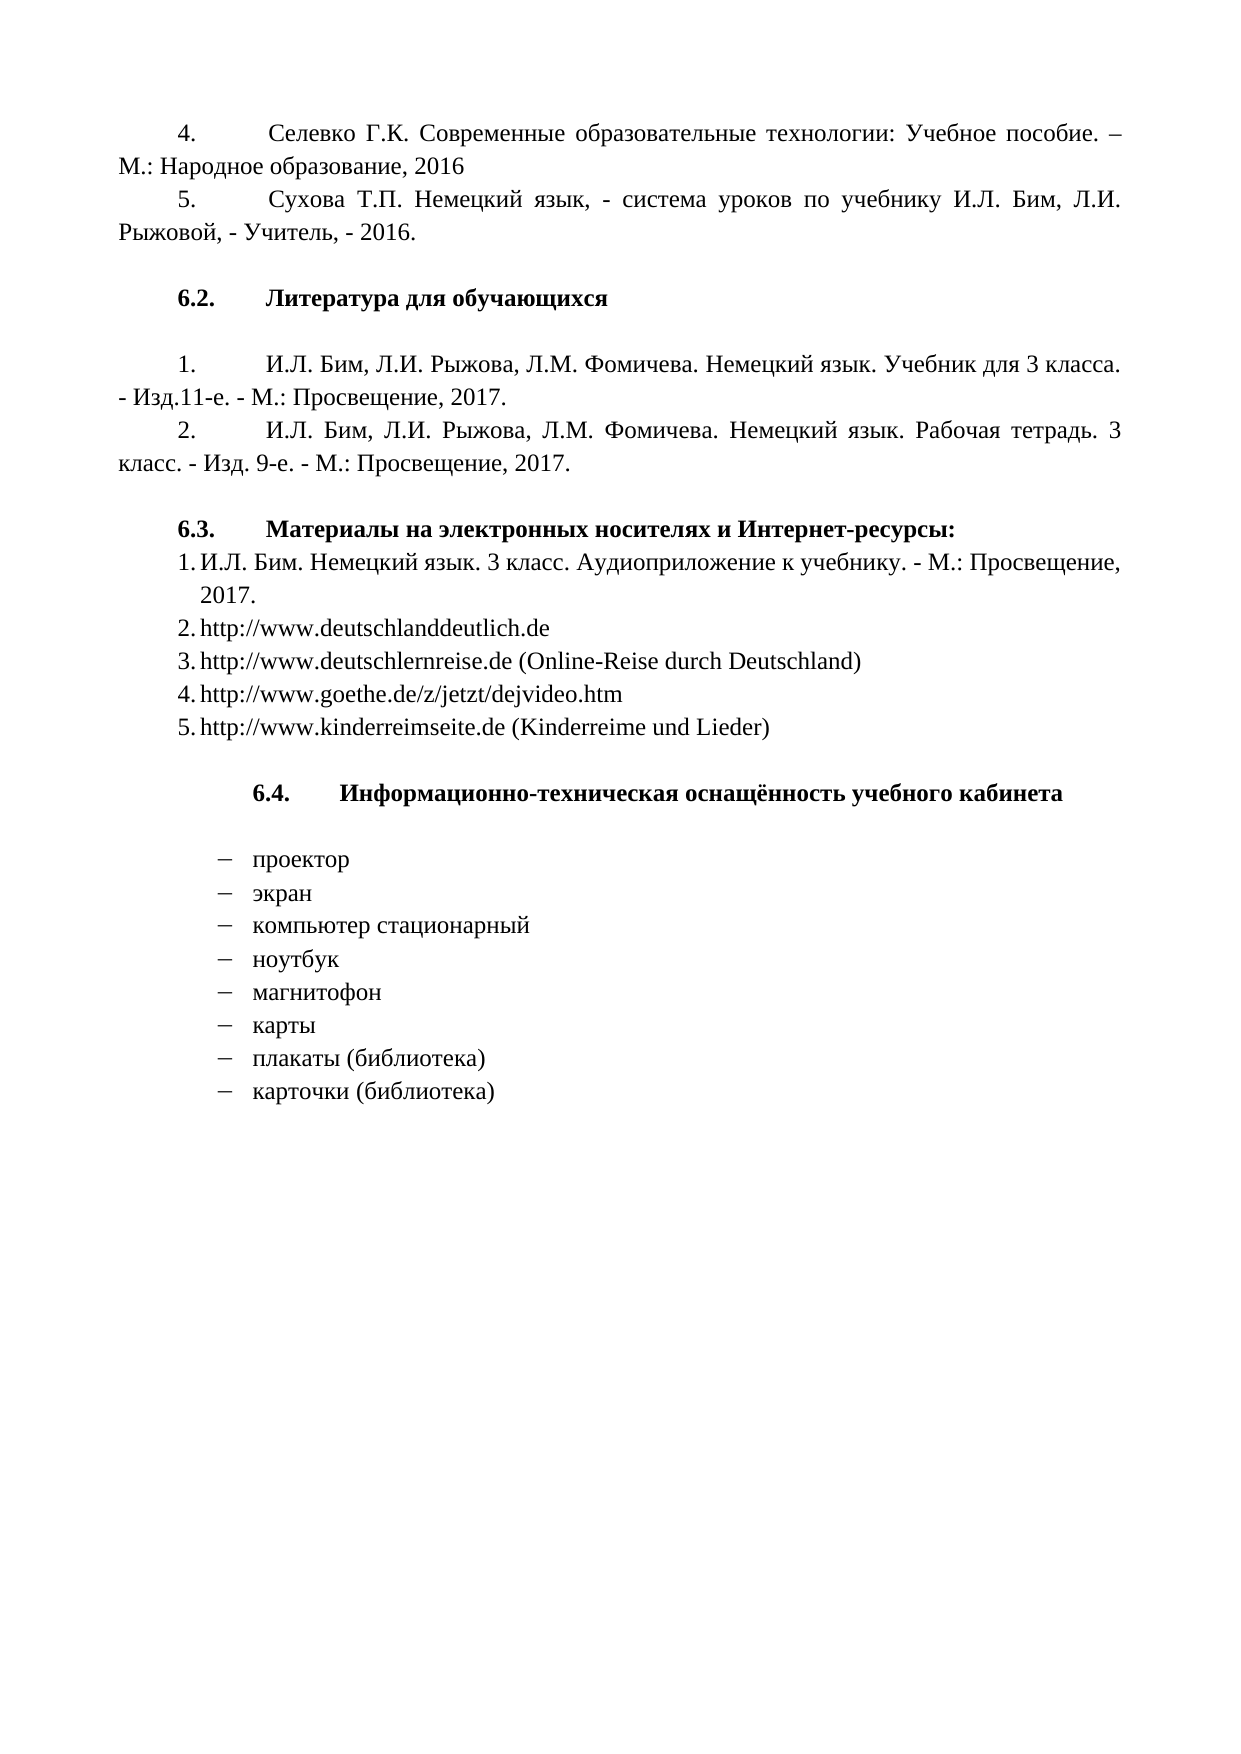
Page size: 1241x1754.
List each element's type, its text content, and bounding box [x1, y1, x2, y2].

list Материалы на электронных носителях и Интернет-ресурсы: [118, 514, 1122, 543]
list ноутбук [215, 944, 1122, 972]
list экран [215, 878, 1122, 906]
list И.Л. Бим. Немецкий язык. 3 класс. Аудиоприложение к учебнику. - М.: Просвещение, 2017. [177, 547, 1122, 609]
list Селевко Г.К. Современные образовательные технологии: Учебное пособие. – М.: Народное образование, 2016 [118, 118, 1122, 180]
list http://www.deutschlernreise.de (Online-Reise durch Deutschland) [118, 646, 1122, 675]
list проектор [215, 844, 1122, 873]
list http://www.goethe.de/z/jetzt/dejvideo.htm [118, 679, 1122, 708]
list И.Л. Бим, Л.И. Рыжова, Л.М. Фомичева. Немецкий язык. Учебник для 3 класса. - Изд.11-е. - М.: Просвещение, 2017. [118, 349, 1122, 411]
list карты [215, 1010, 1122, 1038]
list http://www.kinderreimseite.de (Kinderreime und Lieder) [118, 712, 1122, 741]
list И.Л. Бим, Л.И. Рыжова, Л.М. Фомичева. Немецкий язык. Рабочая тетрадь. 3 класс. - Изд. 9-е. - М.: Просвещение, 2017. [118, 415, 1122, 477]
list Информационно-техническая оснащённость учебного кабинета [193, 778, 1122, 807]
list магнитофон [215, 977, 1122, 1005]
list http://www.deutschlanddeutlich.de [118, 613, 1122, 642]
list карточки (библиотека) [215, 1076, 1122, 1104]
list плакаты (библиотека) [215, 1043, 1122, 1071]
list Литература для обучающихся [118, 283, 1122, 312]
list Сухова Т.П. Немецкий язык, - система уроков по учебнику И.Л. Бим, Л.И. Рыжовой, - Учитель, - 2016. [118, 184, 1122, 246]
list компьютер стационарный [215, 911, 1122, 939]
